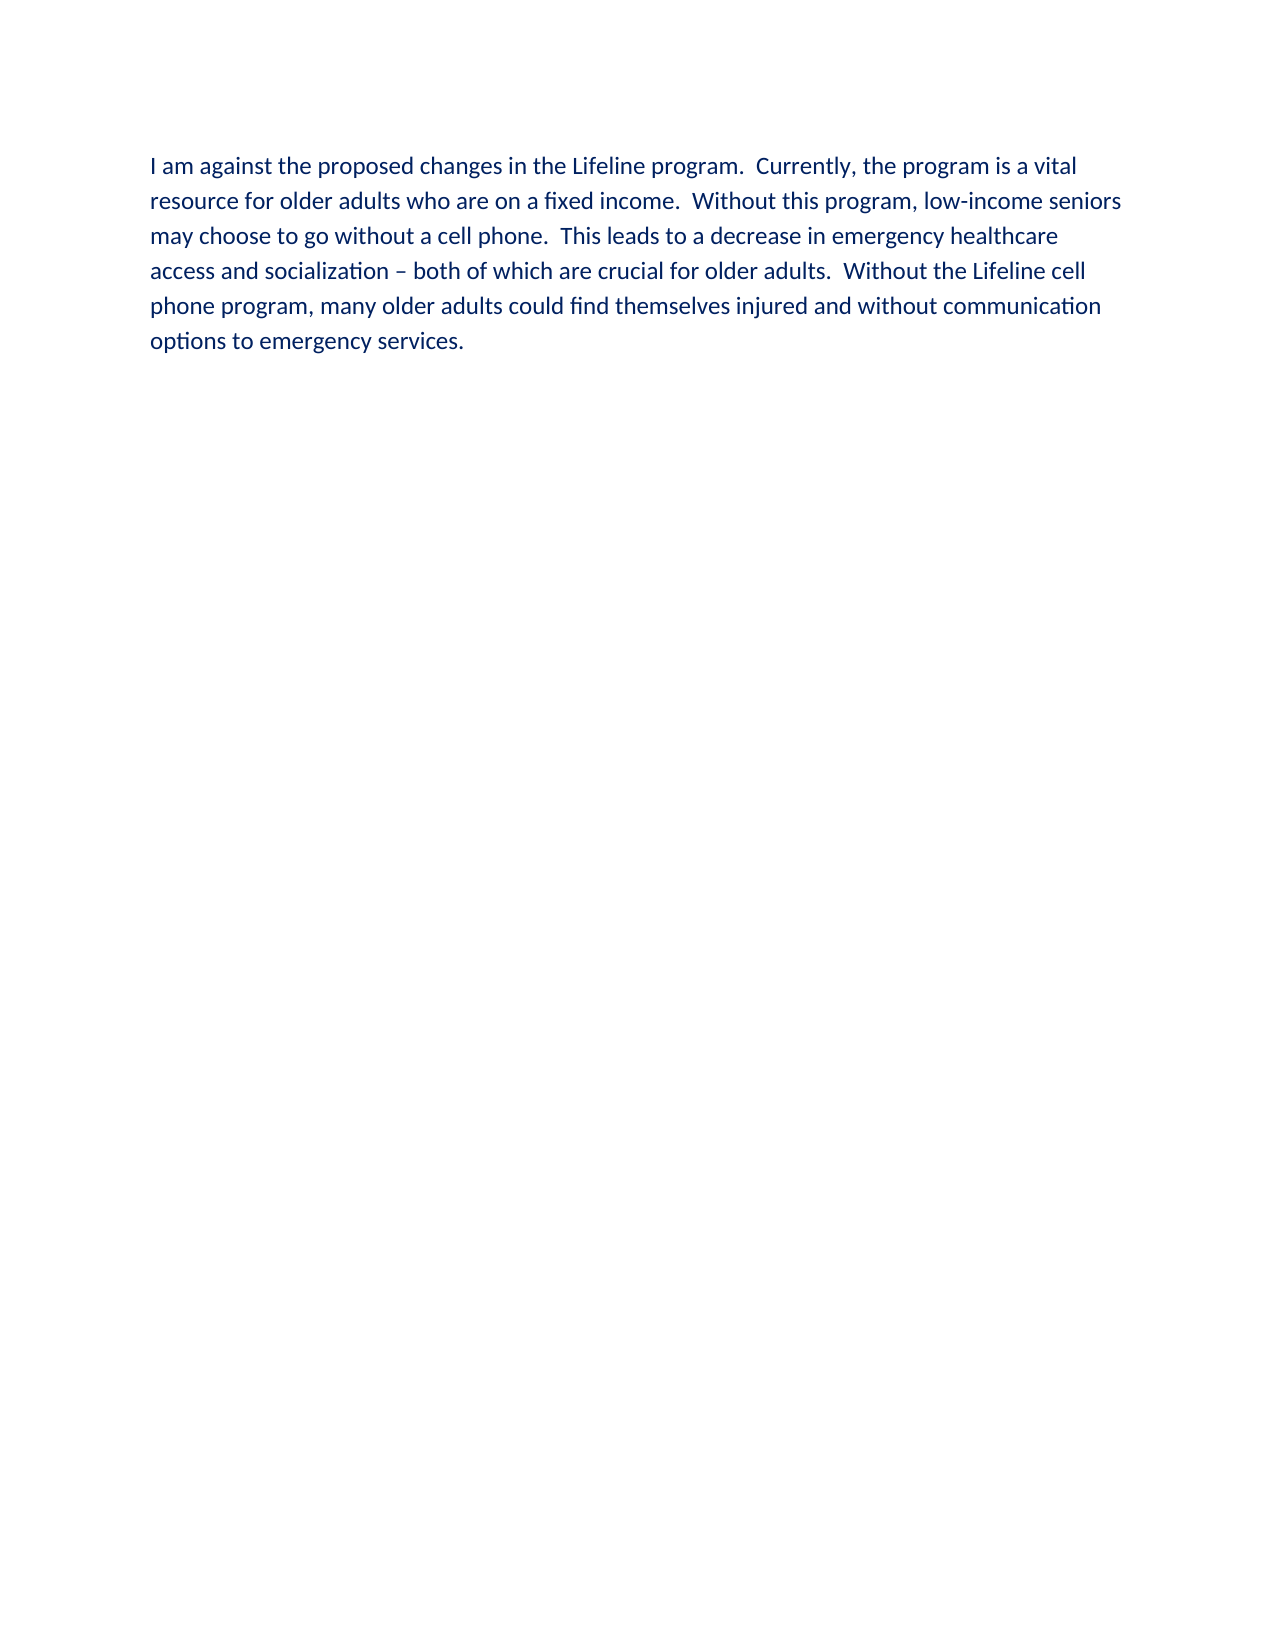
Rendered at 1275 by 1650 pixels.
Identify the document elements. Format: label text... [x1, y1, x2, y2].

text I am against the proposed changes in the Lifeline program. Currently, the program is a vital resource for older adults who are on a fixed income. Without this program, low-income seniors may choose to go without a cell phone. This leads to a decrease in emergency healthcare access and socialization – both of which are crucial for older adults. Without the Lifeline cell phone program, many older adults could find themselves injured and without communication options to emergency services. [150, 150, 1125, 356]
